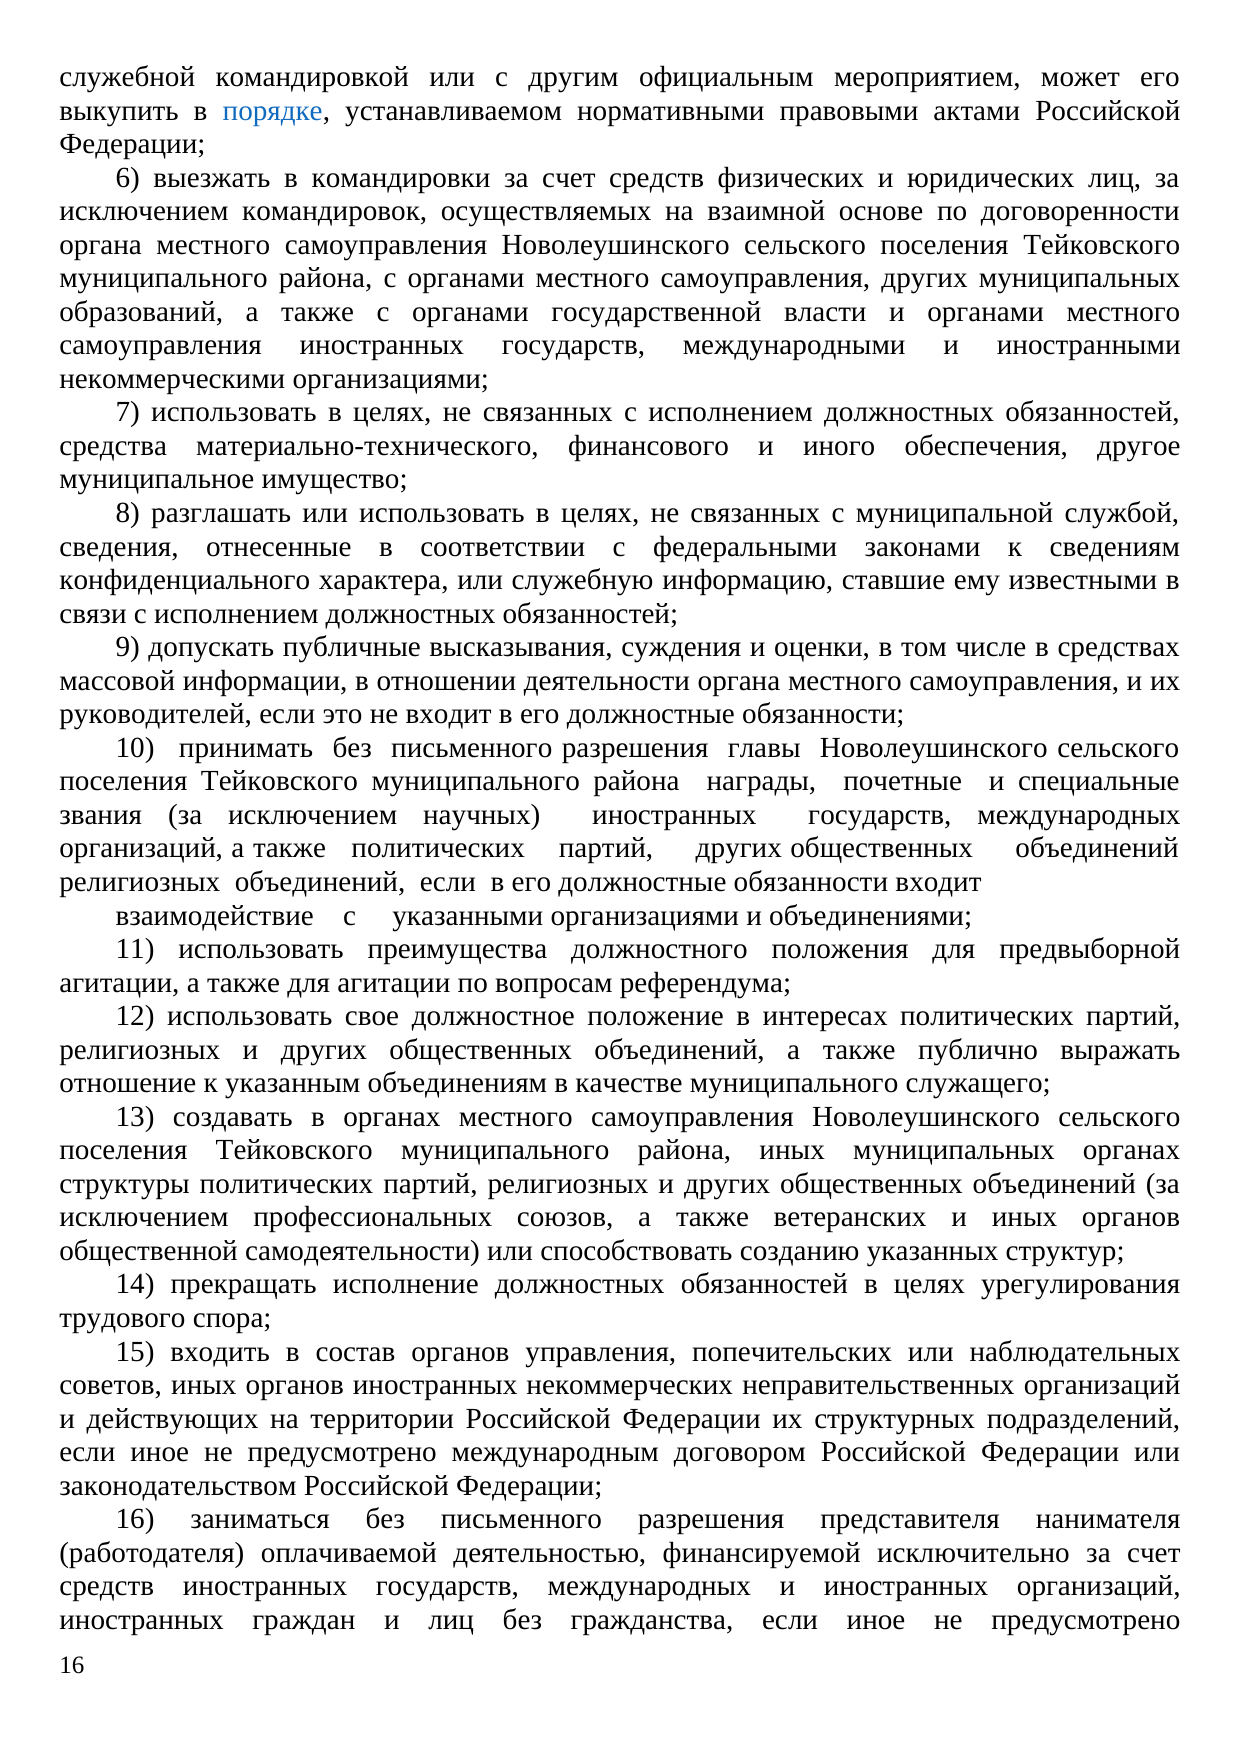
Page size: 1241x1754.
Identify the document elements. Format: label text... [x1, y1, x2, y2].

text 8) разглашать или использовать в целях, не связанных с муниципальной службой, сведения, отнесенные в соответствии с федеральными законами к сведениям конфиденциального характера, или служебную информацию, ставшие ему известными в связи с исполнением должностных обязанностей; [59, 495, 1181, 629]
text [59, 59, 1181, 160]
text взаимодействие с указанными организациями и объединениями; [59, 898, 1181, 931]
text 7) использовать в целях, не связанных с исполнением должностных обязанностей, средства материально-технического, финансового и иного обеспечения, другое муниципальное имущество; [59, 394, 1181, 495]
text 6) выезжать в командировки за счет средств физических и юридических лиц, за исключением командировок, осуществляемых на взаимной основе по договоренности органа местного самоуправления Новолеушинского сельского поселения Тейковского муниципального района, с органами местного самоуправления, других муниципальных образований, а также с органами государственной власти и органами местного самоуправления иностранных государств, международными и иностранными некоммерческими организациями; [59, 160, 1181, 394]
text 9) допускать публичные высказывания, суждения и оценки, в том числе в средствах массовой информации, в отношении деятельности органа местного самоуправления, и их руководителей, если это не входит в его должностные обязанности; [59, 629, 1181, 730]
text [59, 1501, 1181, 1636]
text 14) прекращать исполнение должностных обязанностей в целях урегулирования трудового спора; [59, 1267, 1181, 1334]
text 11) использовать преимущества должностного положения для предвыборной агитации, а также для агитации по вопросам референдума; [59, 931, 1181, 998]
text 13) создавать в органах местного самоуправления Новолеушинского сельского поселения Тейковского муниципального района, иных муниципальных органах структуры политических партий, религиозных и других общественных объединений (за исключением профессиональных союзов, а также ветеранских и иных органов общественной самодеятельности) или способствовать созданию указанных структур; [59, 1099, 1181, 1267]
text 10) принимать без письменного разрешения главы Новолеушинского сельского поселения Тейковского муниципального района награды, почетные и специальные звания (за исключением научных) иностранных государств, международных организаций, а также политических партий, других общественных объединений религиозных объединений, если в его должностные обязанности входит [59, 730, 1181, 898]
text 12) использовать свое должностное положение в интересах политических партий, религиозных и других общественных объединений, а также публично выражать отношение к указанным объединениям в качестве муниципального служащего; [59, 998, 1181, 1099]
text 15) входить в состав органов управления, попечительских или наблюдательных советов, иных органов иностранных некоммерческих неправительственных организаций и действующих на территории Российской Федерации их структурных подразделений, если иное не предусмотрено международным договором Российской Федерации или законодательством Российской Федерации; [59, 1334, 1181, 1501]
